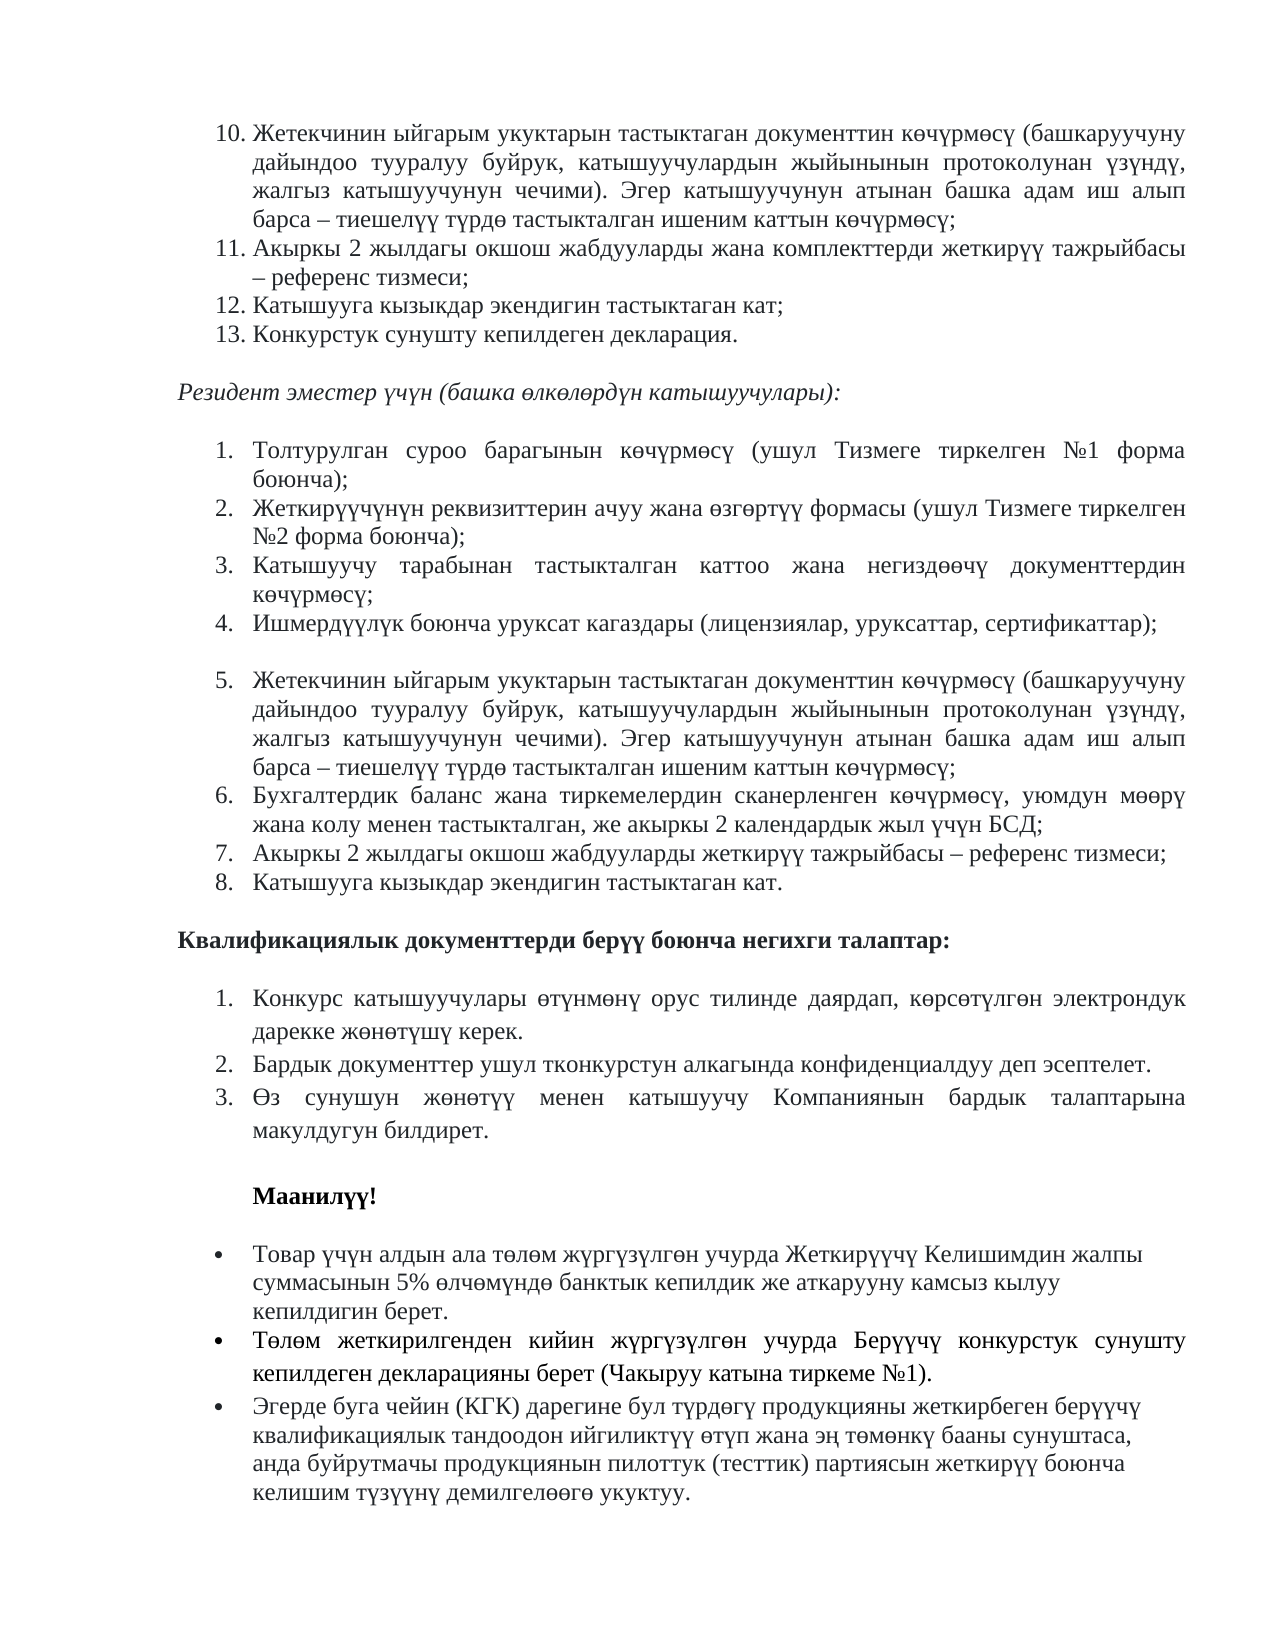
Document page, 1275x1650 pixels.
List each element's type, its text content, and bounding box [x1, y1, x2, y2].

list Маанилүү! [252, 1181, 1186, 1209]
list Акыркы 2 жылдагы окшош жабдууларды жеткирүү тажрыйбасы – референс тизмеси; [215, 838, 1186, 867]
list Катышууга кызыкдар экендигин тастыктаган кат; [215, 291, 1186, 319]
list Катышуучу тарабынан тастыкталган каттоо жана негиздөөчү документтердин көчүрмөсү; [215, 550, 1186, 608]
list Жеткирүүчүнүн реквизиттерин ачуу жана өзгөртүү формасы (ушул Тизмеге тиркелген №2 форма боюнча); [215, 493, 1186, 550]
list Эгерде буга чейин (КГК) дарегине бул түрдөгү продукцияны жеткирбеген берүүчү квалификациялык тандоодон ийгиликтүү өтүп жана эң төмөнкү бааны сунуштаса, анда буйрутмачы продукциянын пилоттук (тесттик) партиясын жеткирүү боюнча келишим түзүүнү демилгелөөгө укуктуу. [215, 1391, 1186, 1506]
list Жетекчинин ыйгарым укуктарын тастыктаган документтин көчүрмөсү (башкаруучуну дайындоо тууралуу буйрук, катышуучулардын жыйынынын протоколунан үзүндү, жалгыз катышуучунун чечими). Эгер катышуучунун атынан башка адам иш алып барса – тиешелүү түрдө тастыкталган ишеним каттын көчүрмөсү; [215, 666, 1186, 781]
list Бардык документтер ушул тконкурстун алкагында конфиденциалдуу деп эсептелет. [215, 1049, 1186, 1077]
text Квалификациялык документтерди берүү боюнча негихги талаптар: [177, 925, 1186, 953]
text Резидент эместер үчүн (башка өлкөлөрдүн катышуучулары): [177, 377, 1186, 406]
list Товар үчүн алдын ала төлөм жүргүзүлгөн учурда Жеткирүүчү Келишимдин жалпы суммасынын 5% өлчөмүндө банктык кепилдик же аткарууну камсыз кылуу кепилдигин берет. [215, 1239, 1186, 1325]
list Акыркы 2 жылдагы окшош жабдууларды жана комплекттерди жеткирүү тажрыйбасы – референс тизмеси; [215, 233, 1186, 291]
list Бухгалтердик баланс жана тиркемелердин сканерленген көчүрмөсү, уюмдун мөөрү жана колу менен тастыкталган, же акыркы 2 календардык жыл үчүн БСД; [215, 781, 1186, 838]
list Төлөм жеткирилгенден кийин жүргүзүлгөн учурда Берүүчү конкурстук сунушту кепилдеген декларацияны берет (Чакыруу катына тиркеме №1). [215, 1325, 1186, 1387]
list Жетекчинин ыйгарым укуктарын тастыктаган документтин көчүрмөсү (башкаруучуну дайындоо тууралуу буйрук, катышуучулардын жыйынынын протоколунан үзүндү, жалгыз катышуучунун чечими). Эгер катышуучунун атынан башка адам иш алып барса – тиешелүү түрдө тастыкталган ишеним каттын көчүрмөсү; [215, 118, 1186, 233]
list Конкурс катышуучулары өтүнмөнү орус тилинде даярдап, көрсөтүлгөн электрондук дарекке жөнөтүшү керек. [215, 983, 1186, 1044]
list Катышууга кызыкдар экендигин тастыктаган кат. [215, 867, 1186, 896]
list Толтурулган суроо барагынын көчүрмөсү (ушул Тизмеге тиркелген №1 форма боюнча); [215, 435, 1186, 493]
list Өз сунушун жөнөтүү менен катышуучу Компаниянын бардык талаптарына макулдугун билдирет. [215, 1082, 1186, 1143]
list Конкурстук сунушту кепилдеген декларация. [215, 319, 1186, 348]
list Ишмердүүлүк боюнча уруксат кагаздары (лицензиялар, уруксаттар, сертификаттар); [215, 608, 1186, 636]
